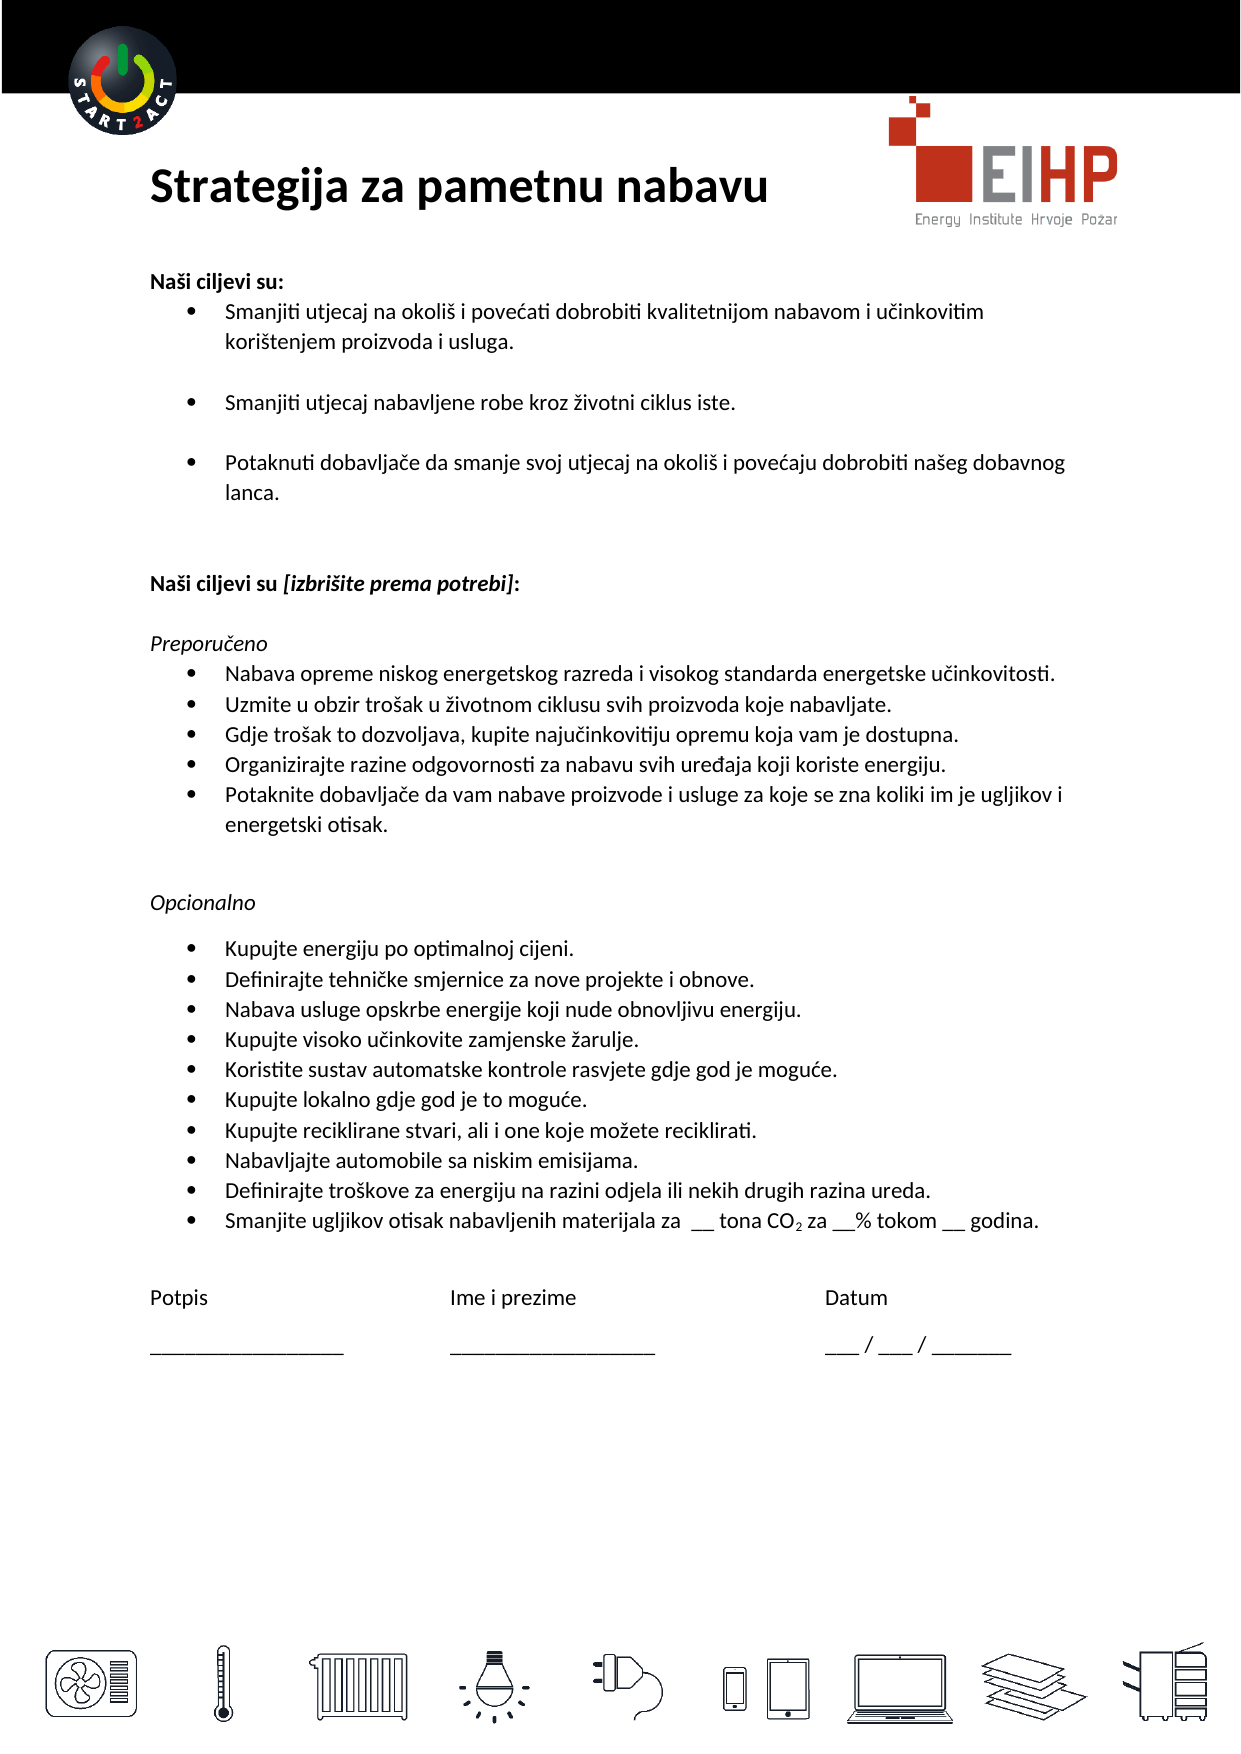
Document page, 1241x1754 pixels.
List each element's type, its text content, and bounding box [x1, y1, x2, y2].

list Potaknuti dobavljače da smanje svoj utjecaj na okoliš i povećaju dobrobiti našeg dobavnog lanca. [187, 448, 1090, 506]
list Koristite sustav automatske kontrole rasvjete gdje god je moguće. [187, 1055, 1090, 1083]
list Kupujte reciklirane stvari, ali i one koje možete reciklirati. [187, 1116, 1090, 1144]
list Gdje trošak to dozvoljava, kupite najučinkovitiju opremu koja vam je dostupna. [187, 720, 1090, 748]
list Definirajte troškove za energiju na razini odjela ili nekih drugih razina ureda. [187, 1176, 1090, 1204]
list Naši ciljevi su: [150, 267, 1090, 295]
list Nabava opreme niskog energetskog razreda i visokog standarda energetske učinkovitosti. [187, 659, 1090, 688]
list Organizirajte razine odgovornosti za nabavu svih uređaja koji koriste energiju. [187, 750, 1090, 778]
list Smanjiti utjecaj nabavljene robe kroz životni ciklus iste. [187, 388, 1090, 416]
picture [68, 26, 177, 135]
list Preporučeno [150, 629, 1090, 657]
text Potpis Ime i prezime Datum [150, 1283, 1090, 1312]
list Smanjite ugljikov otisak nabavljenih materijala za __ tona CO2 za __% tokom __ godina. [187, 1206, 1090, 1234]
picture [18, 1614, 1241, 1752]
list Naši ciljevi su [izbrišite prema potrebi]: [150, 569, 1090, 597]
list Uzmite u obzir trošak u životnom ciklusu svih proizvoda koje nabavljate. [187, 690, 1090, 718]
list Potaknite dobavljače da vam nabave proizvode i usluge za koje se zna koliki im je ugljikov i energetski otisak. [187, 780, 1090, 839]
subtitle Strategija za pametnu nabavu [150, 154, 888, 215]
list Kupujte visoko učinkovite zamjenske žarulje. [187, 1025, 1090, 1053]
list Nabava usluge opskrbe energije koji nude obnovljivu energiju. [187, 995, 1090, 1023]
list Smanjiti utjecaj na okoliš i povećati dobrobiti kvalitetnijom nabavom i učinkovitim korištenjem proizvoda i usluga. [187, 297, 1090, 355]
list Kupujte energiju po optimalnoj cijeni. [187, 934, 1090, 963]
list Definirajte tehničke smjernice za nove projekte i obnove. [187, 965, 1090, 993]
list Kupujte lokalno gdje god je to moguće. [187, 1086, 1090, 1114]
picture [888, 96, 1118, 227]
text _________________ __________________ ___ / ___ / _______ [150, 1330, 1090, 1358]
text Opcionalno [150, 888, 1090, 916]
list Nabavljajte automobile sa niskim emisijama. [187, 1146, 1090, 1174]
